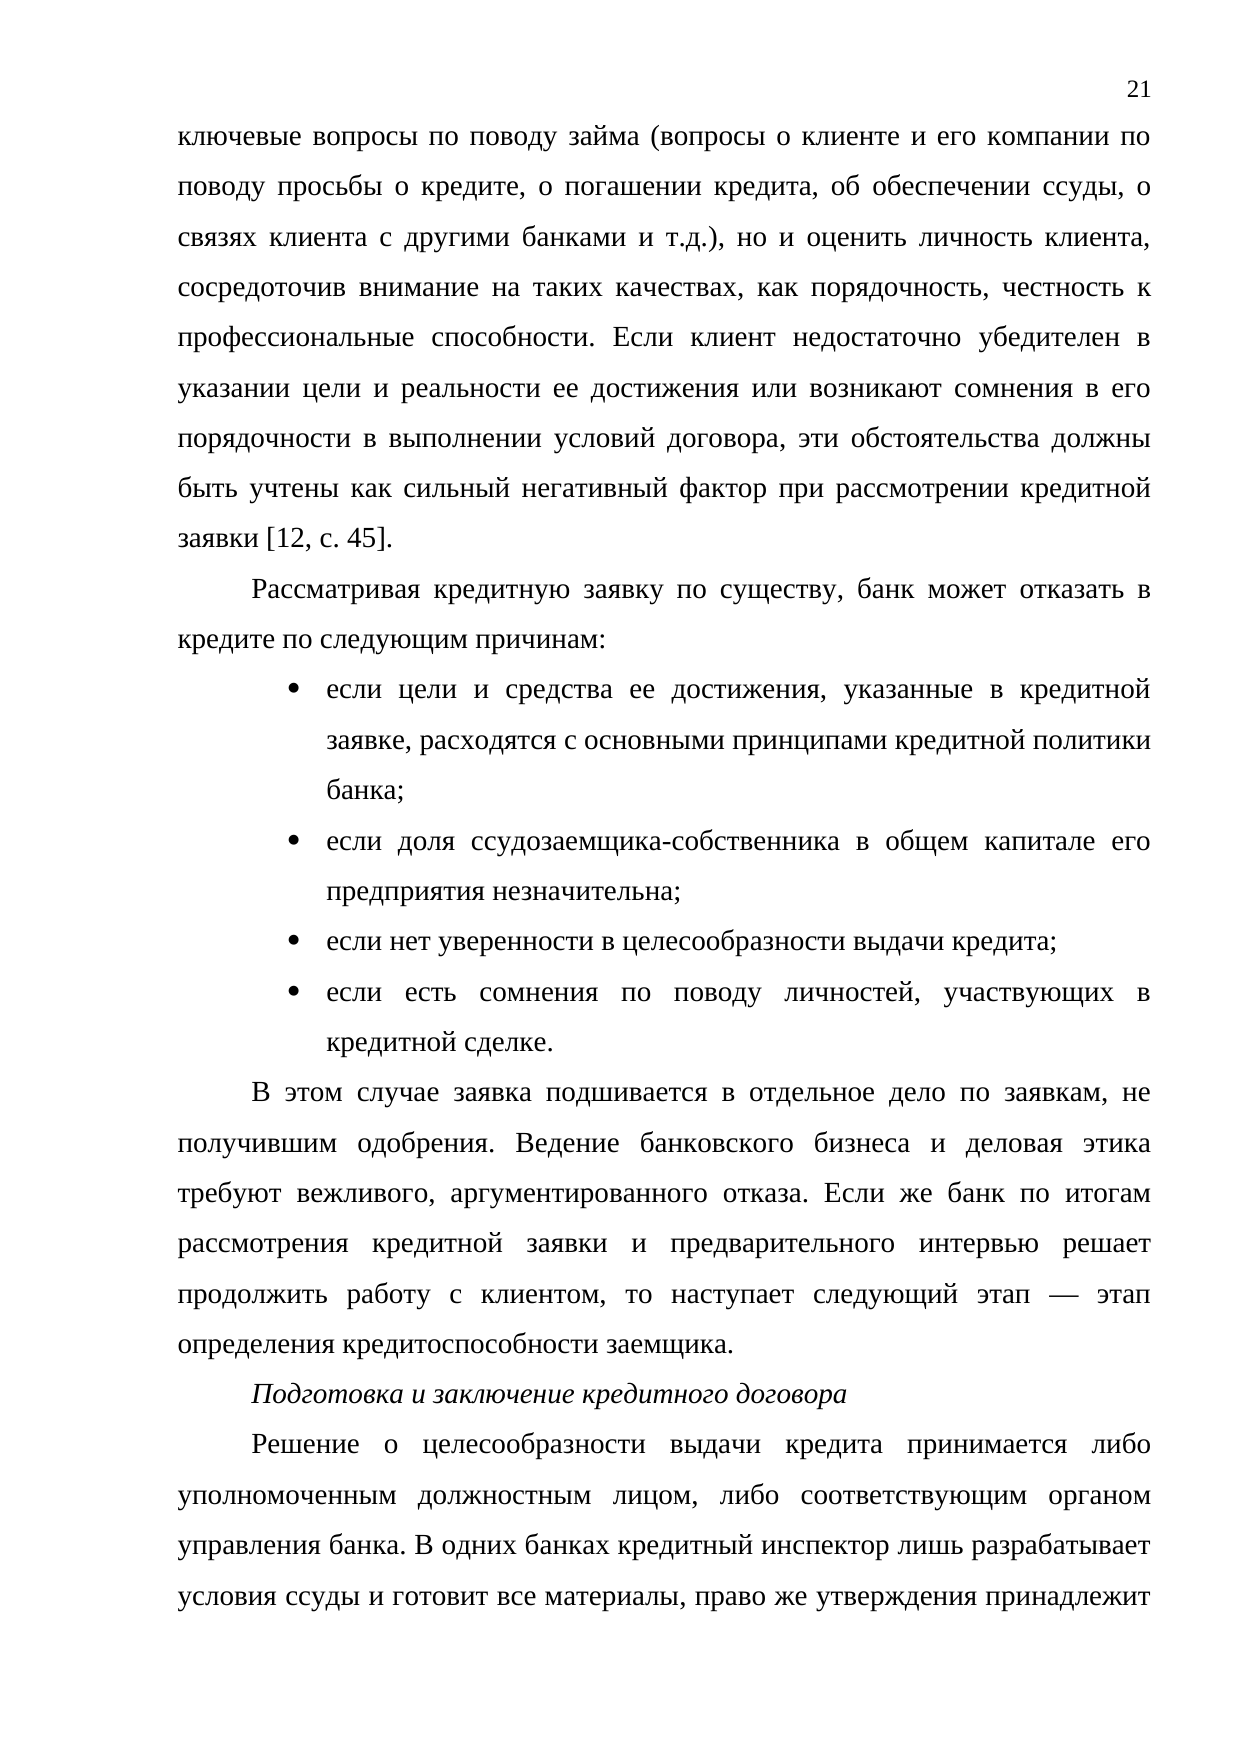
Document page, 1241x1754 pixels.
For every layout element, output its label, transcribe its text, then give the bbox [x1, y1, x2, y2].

list если цели и средства ее достижения, указанные в кредитной заявке, расходятся с основными принципами кредитной политики банка; [288, 672, 1152, 806]
list если доля ссудозаемщика-собственника в общем капитале его предприятия незначительна; [288, 823, 1152, 907]
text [177, 118, 1152, 554]
list если нет уверенности в целесообразности выдачи кредита; [288, 923, 1152, 957]
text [177, 1427, 1152, 1611]
list если есть сомнения по поводу личностей, участвующих в кредитной сделке. [288, 974, 1152, 1058]
text В этом случае заявка подшивается в отдельное дело по заявкам, не получившим одобрения. Ведение банковского бизнеса и деловая этика требуют вежливого, аргументированного отказа. Если же банк по итогам рассмотрения кредитной заявки и предварительного интервью решает продолжить работу с клиентом, то наступает следующий этап — этап определения кредитоспособности заемщика. [177, 1074, 1152, 1359]
text Рассматривая кредитную заявку по существу, банк может отказать в кредите по следующим причинам: [177, 571, 1152, 655]
text Подготовка и заключение кредитного договора [177, 1376, 1152, 1410]
